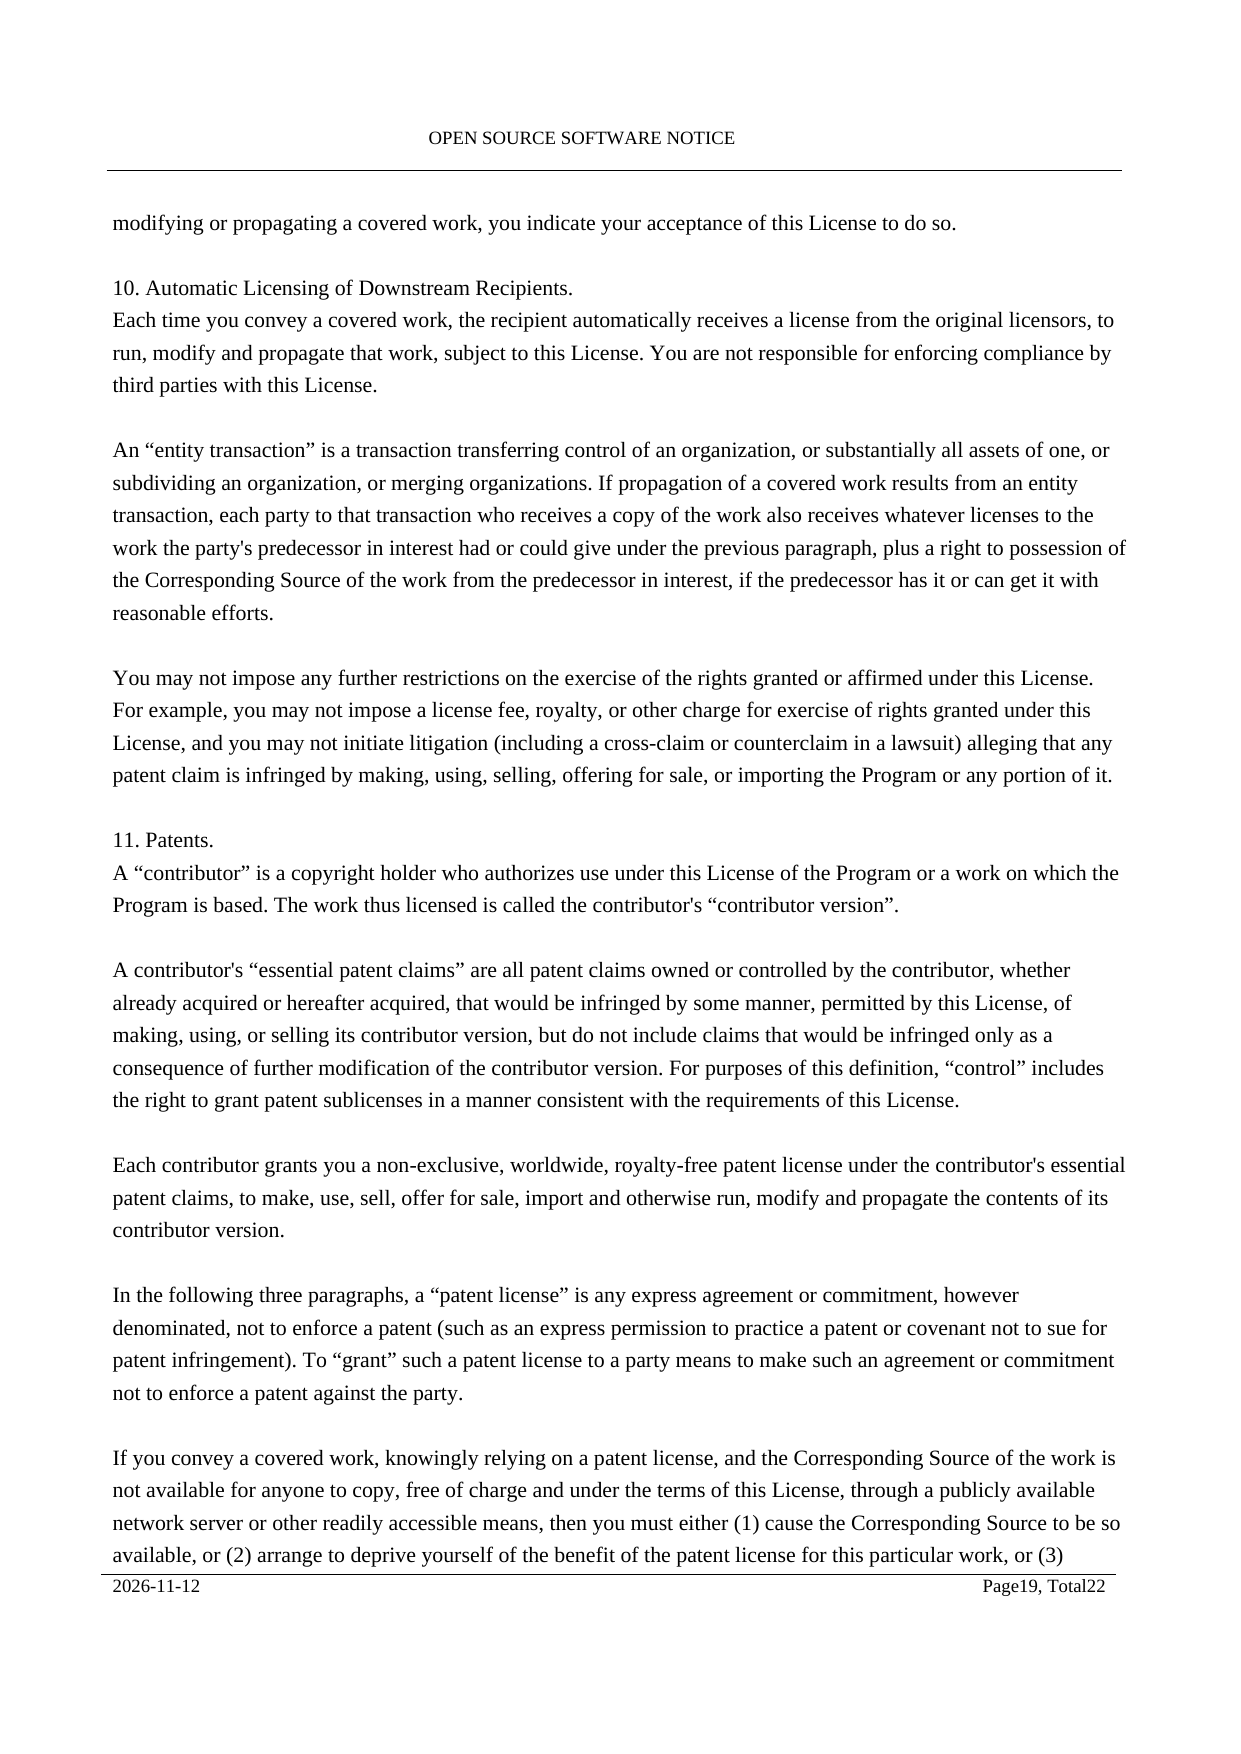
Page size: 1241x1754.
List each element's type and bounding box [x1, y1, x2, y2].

text [112, 206, 1128, 1571]
